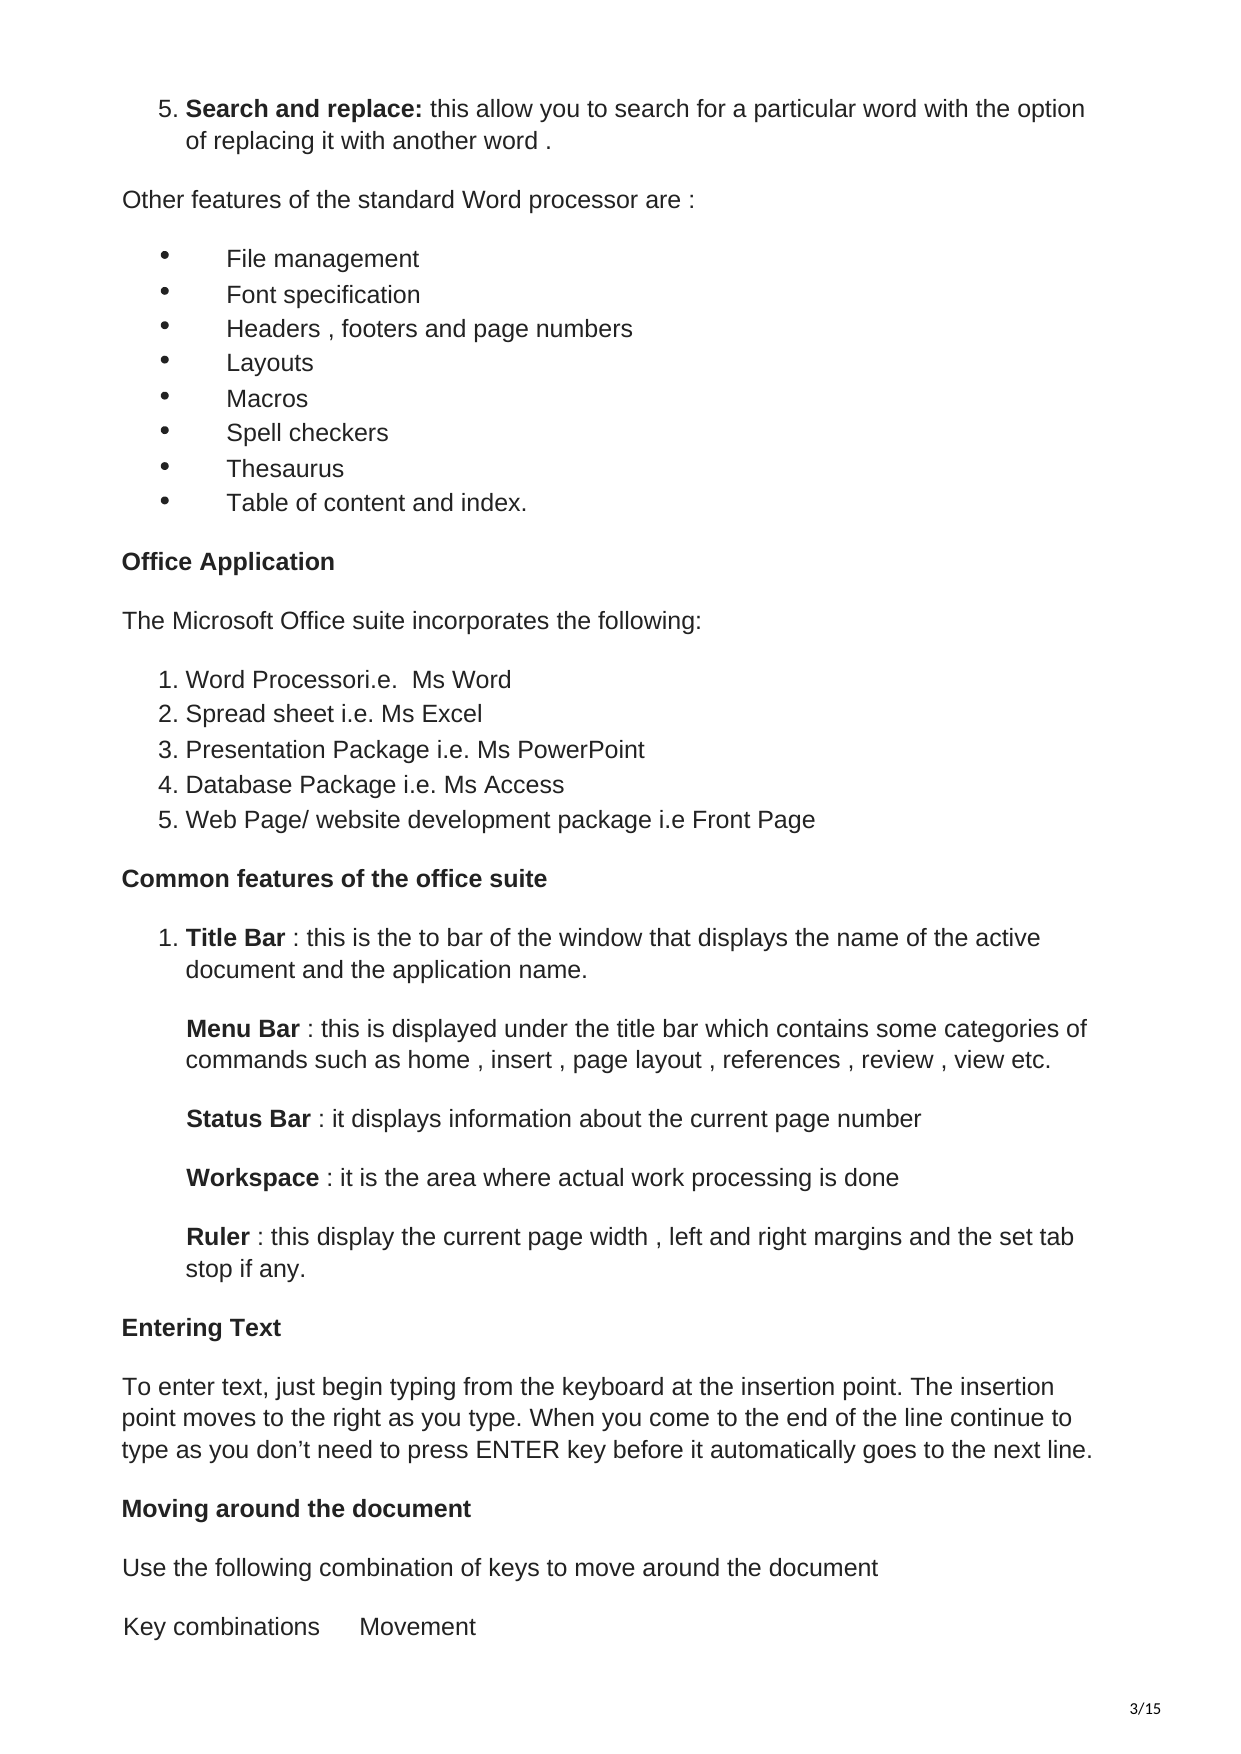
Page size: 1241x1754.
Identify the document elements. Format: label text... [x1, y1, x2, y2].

subtitle Office Application [121, 547, 1117, 576]
list Search and replace: this allow you to search for a particular word with the option of replacing it with another word . [158, 94, 1111, 154]
text 1. Title Bar : this is the to bar of the window that displays the name of the active document and the application name. [158, 923, 1111, 984]
text The Microsoft Office suite incorporates the following: [121, 606, 1111, 635]
text Thesaurus [161, 454, 1111, 483]
text Macros [161, 384, 1111, 413]
subtitle Common features of the office suite [121, 864, 1117, 893]
subtitle Entering Text [121, 1313, 1117, 1342]
text Table of content and index. [161, 488, 1111, 517]
text File management [161, 244, 1111, 272]
text Use the following combination of keys to move around the document [121, 1553, 1111, 1582]
text Layouts [161, 348, 1111, 377]
text Workspace : it is the area where actual work processing is done [185, 1163, 1111, 1192]
text Font specification [161, 279, 1111, 308]
text Menu Bar : this is displayed under the title bar which contains some categories of commands such as home , insert , page layout , references , review , view etc. [185, 1014, 1111, 1074]
subtitle Moving around the document [121, 1494, 1117, 1523]
text Other features of the standard Word processor are : [121, 185, 1111, 213]
list Database Package i.e. Ms Access [158, 769, 1111, 798]
list Web Page/ website development package i.e Front Page [158, 805, 1111, 834]
text Key combinations Movement [123, 1612, 1117, 1641]
list Spread sheet i.e. Ms Excel [158, 699, 1111, 728]
text Status Bar : it displays information about the current page number [185, 1104, 1111, 1133]
list Word Processori.e. Ms Word [158, 665, 1111, 694]
text To enter text, just begin typing from the keyboard at the insertion point. The insertion point moves to the right as you type. When you come to the end of the line continue to type as you don’t need to press ENTER key before it automatically goes to the next line. [121, 1372, 1111, 1464]
text Headers , footers and page numbers [161, 314, 1111, 343]
text Spell checkers [161, 418, 1111, 447]
list Presentation Package i.e. Ms PowerPoint [158, 735, 1111, 764]
text Ruler : this display the current page width , left and right margins and the set tab stop if any. [185, 1222, 1111, 1283]
